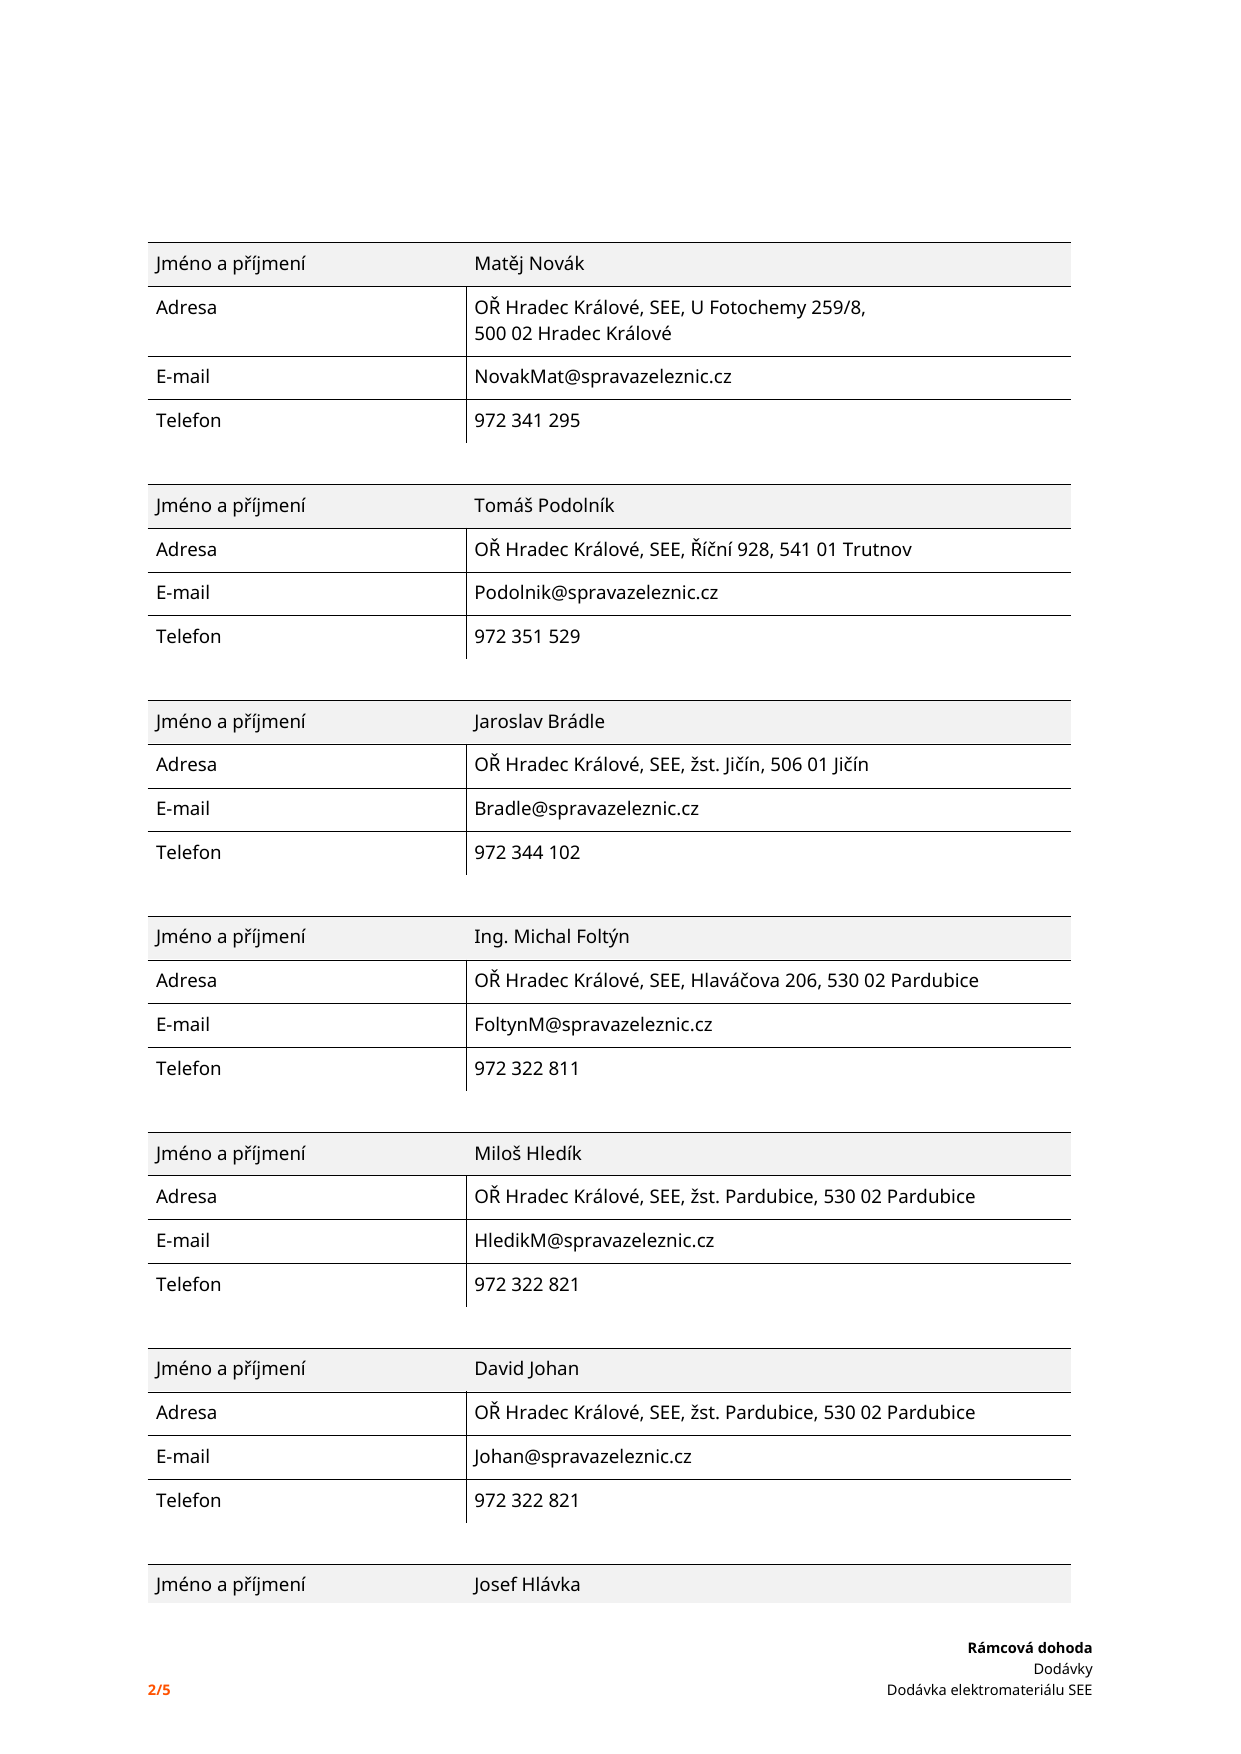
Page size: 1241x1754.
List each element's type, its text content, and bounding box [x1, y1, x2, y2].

table_cell Adresa [148, 961, 466, 1003]
table_header Matěj Novák [466, 243, 1071, 286]
table_cell NovakMat@spravazeleznic.cz [467, 357, 1071, 399]
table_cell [467, 287, 1071, 356]
table_header Josef Hlávka [466, 1565, 1071, 1603]
table_cell Adresa [148, 529, 466, 571]
table_header Jméno a příjmení [148, 1349, 466, 1391]
table_cell Johan@spravazeleznic.cz [467, 1436, 1071, 1479]
table_cell OŘ Hradec Králové, SEE, Říční 928, 541 01 Trutnov [467, 529, 1071, 571]
table_header Jméno a příjmení [148, 1565, 466, 1603]
table_cell HledikM@spravazeleznic.cz [467, 1220, 1071, 1263]
table_cell E-mail [148, 357, 466, 399]
table_cell 972 344 102 [467, 832, 1071, 875]
table_header Jméno a příjmení [148, 243, 466, 286]
table_header Jaroslav Brádle [466, 701, 1071, 743]
table_cell 972 322 821 [467, 1264, 1071, 1307]
table_cell Podolnik@spravazeleznic.cz [467, 573, 1071, 615]
table_cell Adresa [148, 1176, 466, 1219]
table_cell OŘ Hradec Králové, SEE, žst. Pardubice, 530 02 Pardubice [467, 1176, 1071, 1219]
table_cell Bradle@spravazeleznic.cz [467, 789, 1071, 831]
table_cell Adresa [148, 1393, 466, 1435]
table_header Tomáš Podolník [466, 485, 1071, 528]
table_cell E-mail [148, 1004, 466, 1047]
table_cell Adresa [148, 745, 466, 787]
table_cell Adresa [148, 287, 466, 356]
table_cell 972 322 821 [467, 1480, 1071, 1523]
table_cell 972 351 529 [467, 616, 1071, 659]
table_cell Telefon [148, 1480, 466, 1523]
table_header Jméno a příjmení [148, 1133, 466, 1175]
table_header Jméno a příjmení [148, 701, 466, 743]
table_header Jméno a příjmení [148, 917, 466, 959]
table_cell Telefon [148, 616, 466, 659]
table_header David Johan [466, 1349, 1071, 1391]
table_cell E-mail [148, 1220, 466, 1263]
table_cell E-mail [148, 1436, 466, 1479]
table_cell Telefon [148, 400, 466, 443]
table_cell OŘ Hradec Králové, SEE, žst. Pardubice, 530 02 Pardubice [467, 1393, 1071, 1435]
table_cell E-mail [148, 789, 466, 831]
table_header Jméno a příjmení [148, 485, 466, 528]
table_cell OŘ Hradec Králové, SEE, žst. Jičín, 506 01 Jičín [467, 745, 1071, 787]
table_header Miloš Hledík [466, 1133, 1071, 1175]
table_cell Telefon [148, 1264, 466, 1307]
table_cell FoltynM@spravazeleznic.cz [467, 1004, 1071, 1047]
table_cell E-mail [148, 573, 466, 615]
table_cell 972 322 811 [467, 1048, 1071, 1091]
table_cell Telefon [148, 832, 466, 875]
table_cell Telefon [148, 1048, 466, 1091]
table_cell OŘ Hradec Králové, SEE, Hlaváčova 206, 530 02 Pardubice [467, 961, 1071, 1003]
table_cell 972 341 295 [467, 400, 1071, 443]
table_header Ing. Michal Foltýn [466, 917, 1071, 959]
